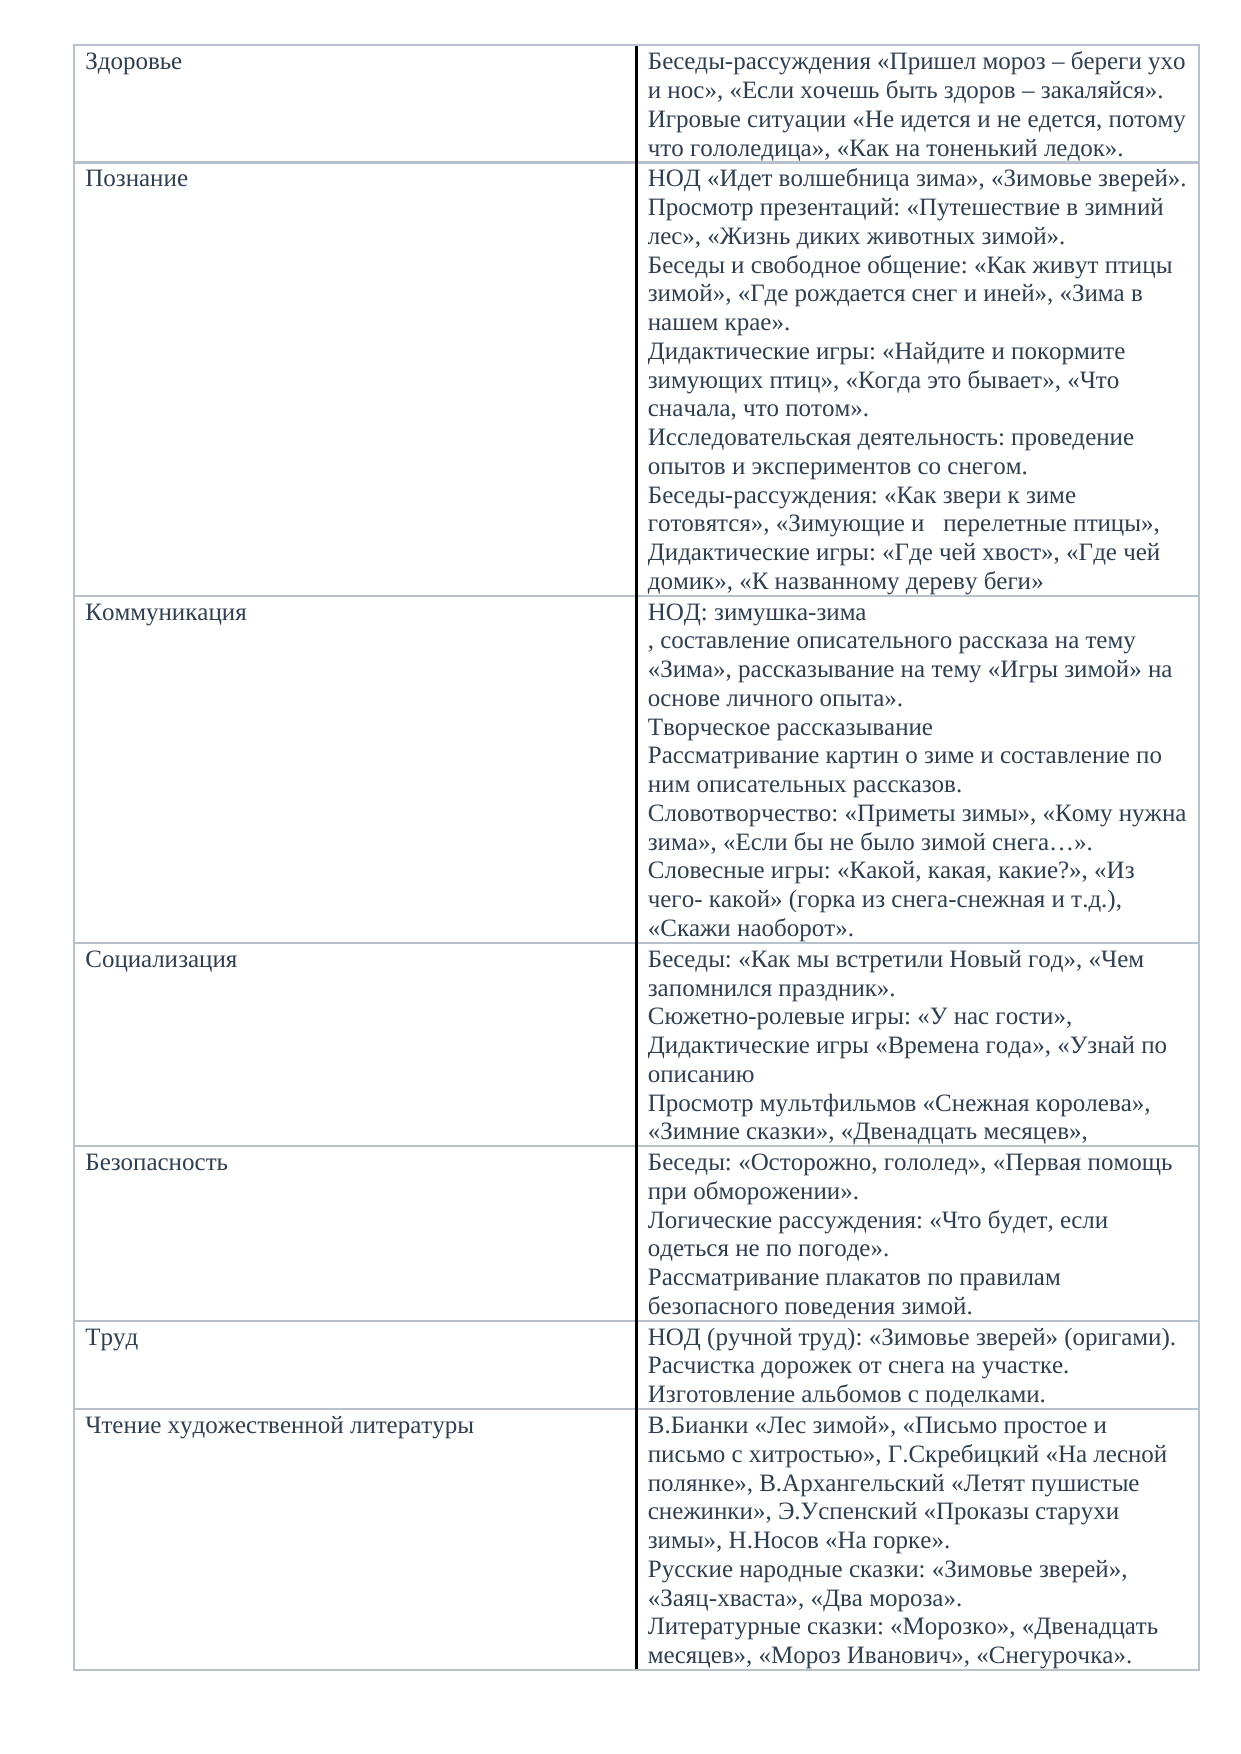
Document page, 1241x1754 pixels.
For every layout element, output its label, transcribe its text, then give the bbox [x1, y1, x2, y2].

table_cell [75, 1410, 635, 1669]
table_cell НОД «Идет волшебница зима», «Зимовье зверей». Просмотр презентаций: «Путешествие в зимний лес», «Жизнь диких животных зимой». Беседы и свободное общение: «Как живут птицы зимой», «Где рождается снег и иней», «Зима в нашем крае». Дидактические игры: «Найдите и покормите зимующих птиц», «Когда это бывает», «Что сначала, что потом». Исследовательская деятельность: проведение опытов и экспериментов со снегом. Беседы-рассуждения: «Как звери к зиме готовятся», «Зимующие и перелетные птицы», Дидактические игры: «Где чей хвост», «Где чей домик», «К названному дереву беги» [638, 164, 1198, 595]
table_cell Труд [75, 1322, 635, 1408]
table_cell Безопасность [75, 1147, 635, 1320]
table_cell НОД (ручной труд): «Зимовье зверей» (оригами). Расчистка дорожек от снега на участке. Изготовление альбомов с поделками. [638, 1322, 1198, 1408]
table_cell НОД: зимушка-зима , составление описательного рассказа на тему «Зима», рассказывание на тему «Игры зимой» на основе личного опыта». Творческое рассказывание Рассматривание картин о зиме и составление по ним описательных рассказов. Словотворчество: «Приметы зимы», «Кому нужна зима», «Если бы не было зимой снега…». Словесные игры: «Какой, какая, какие?», «Из чего- какой» (горка из снега-снежная и т.д.), «Скажи наоборот». [638, 597, 1198, 942]
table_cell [638, 1410, 1198, 1669]
table_cell Беседы: «Как мы встретили Новый год», «Чем запомнился праздник». Сюжетно-ролевые игры: «У нас гости», Дидактические игры «Времена года», «Узнай по описанию Просмотр мультфильмов «Снежная королева», «Зимние сказки», «Двенадцать месяцев», [638, 944, 1198, 1145]
table_cell Социализация [75, 944, 635, 1145]
table_cell Познание [75, 164, 635, 595]
table_cell Здоровье [75, 46, 635, 161]
table_cell Беседы: «Осторожно, гололед», «Первая помощь при обморожении». Логические рассуждения: «Что будет, если одеться не по погоде». Рассматривание плакатов по правилам безопасного поведения зимой. [638, 1147, 1198, 1320]
table_cell Коммуникация [75, 597, 635, 942]
table_cell Беседы-рассуждения «Пришел мороз – береги ухо и нос», «Если хочешь быть здоров – закаляйся». Игровые ситуации «Не идется и не едется, потому что гололедица», «Как на тоненький ледок». [638, 46, 1198, 161]
